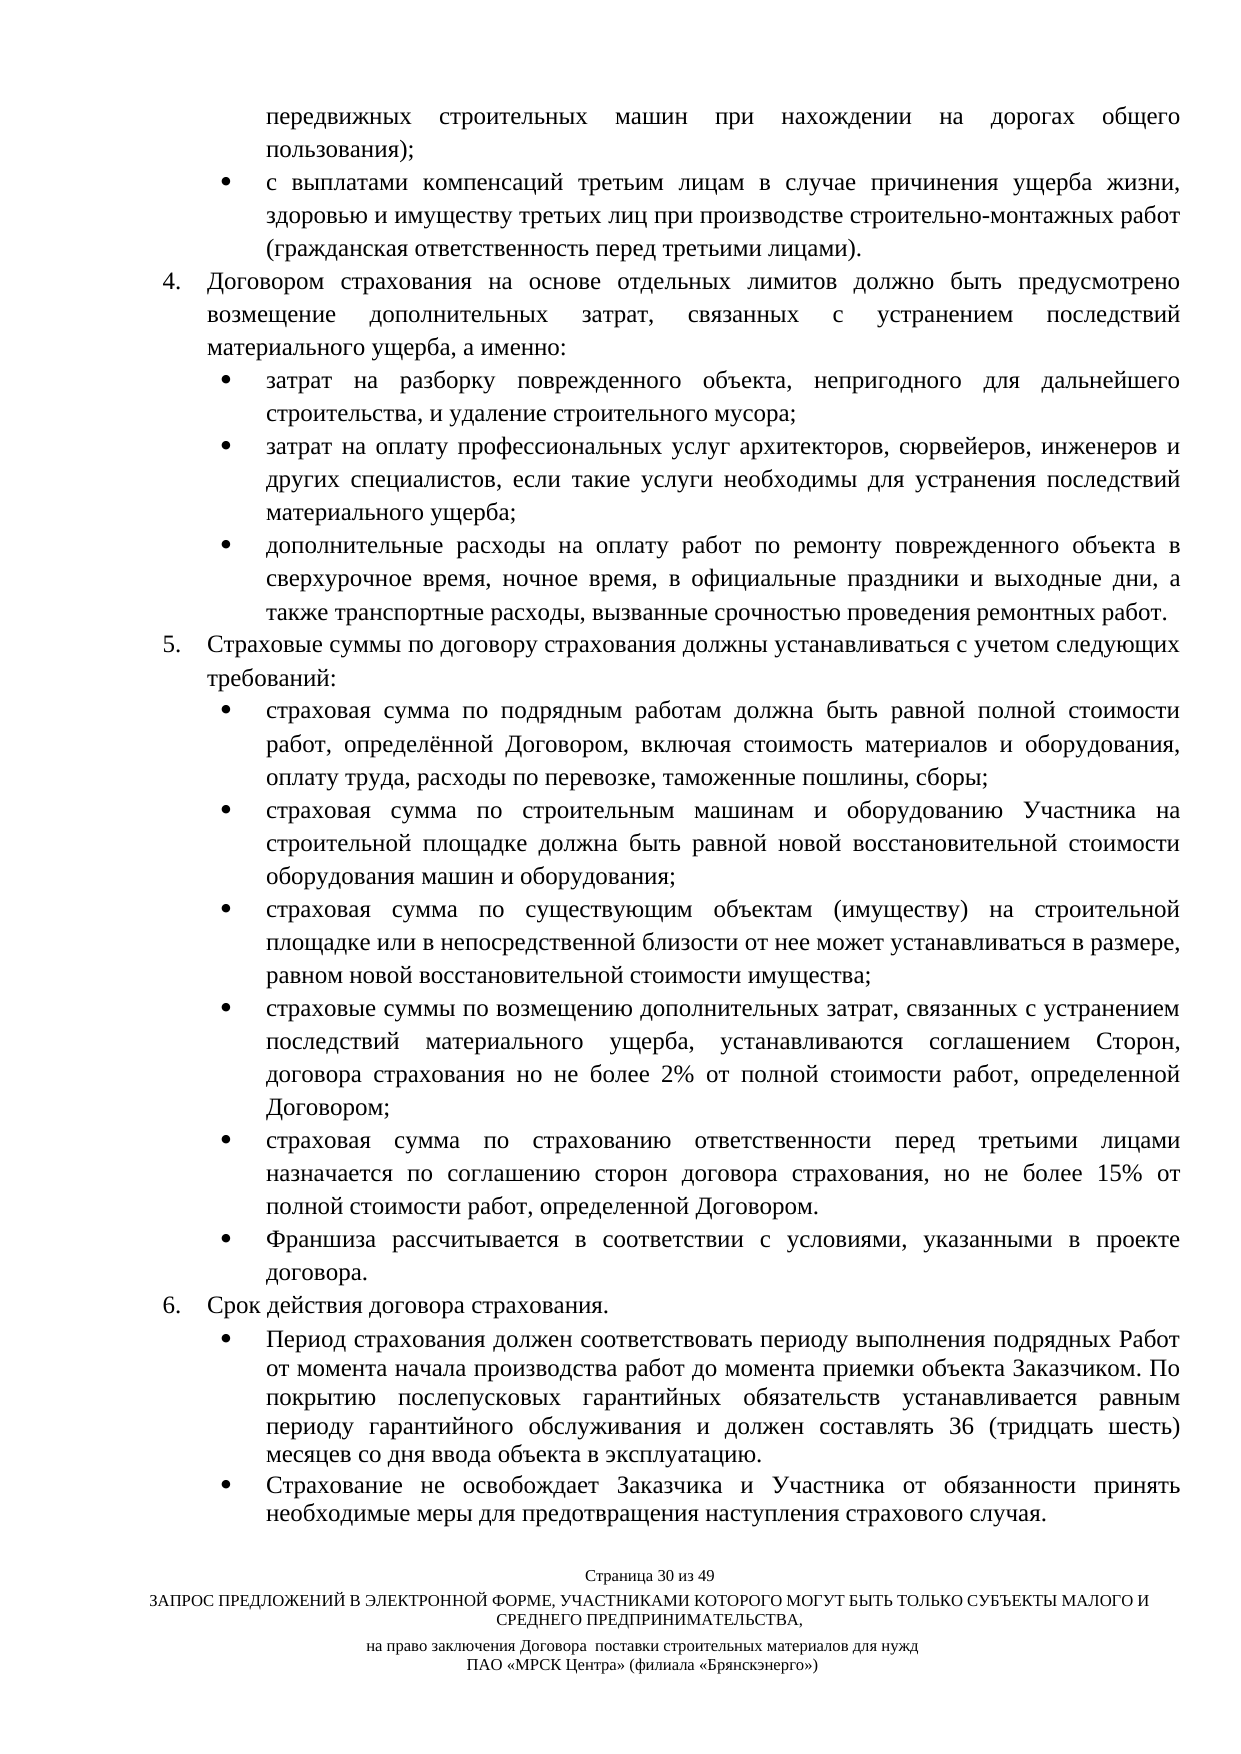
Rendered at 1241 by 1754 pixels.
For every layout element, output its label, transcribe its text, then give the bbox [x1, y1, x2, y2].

list страховая сумма по страхованию ответственности перед третьими лицами назначается по соглашению сторон договора страхования, но не более 15% от полной стоимости работ, определенной Договором. [222, 1125, 1181, 1220]
list Срок действия договора страхования. [162, 1290, 1181, 1319]
list затрат на оплату профессиональных услуг архитекторов, сюрвейеров, инженеров и других специалистов, если такие услуги необходимы для устранения последствий материального ущерба; [222, 431, 1181, 526]
list Договором страхования на основе отдельных лимитов должно быть предусмотрено возмещение дополнительных затрат, связанных с устранением последствий материального ущерба, а именно: [162, 266, 1181, 361]
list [222, 101, 1181, 163]
list с выплатами компенсаций третьим лицам в случае причинения ущерба жизни, здоровью и имуществу третьих лиц при производстве строительно-монтажных работ (гражданская ответственность перед третьими лицами). [222, 167, 1181, 262]
list страховая сумма по подрядным работам должна быть равной полной стоимости работ, определённой Договором, включая стоимость материалов и оборудования, оплату труда, расходы по перевозке, таможенные пошлины, сборы; [222, 696, 1181, 790]
list Страхование не освобождает Заказчика и Участника от обязанности принять необходимые меры для предотвращения наступления страхового случая. [222, 1470, 1181, 1527]
list страховая сумма по строительным машинам и оборудованию Участника на строительной площадке должна быть равной новой восстановительной стоимости оборудования машин и оборудования; [222, 795, 1181, 889]
list Период страхования должен соответствовать периоду выполнения подрядных Работ от момента начала производства работ до момента приемки объекта Заказчиком. По покрытию послепусковых гарантийных обязательств устанавливается равным периоду гарантийного обслуживания и должен составлять 36 (тридцать шесть) месяцев со дня ввода объекта в эксплуатацию. [222, 1324, 1181, 1468]
list Страховые суммы по договору страхования должны устанавливаться с учетом следующих требований: [162, 629, 1181, 691]
list затрат на разборку поврежденного объекта, непригодного для дальнейшего строительства, и удаление строительного мусора; [222, 365, 1181, 427]
list дополнительные расходы на оплату работ по ремонту поврежденного объекта в сверхурочное время, ночное время, в официальные праздники и выходные дни, а также транспортные расходы, вызванные срочностью проведения ремонтных работ. [222, 531, 1181, 625]
list страховые суммы по возмещению дополнительных затрат, связанных с устранением последствий материального ущерба, устанавливаются соглашением Сторон, договора страхования но не более 2% от полной стоимости работ, определенной Договором; [222, 993, 1181, 1121]
list страховая сумма по существующим объектам (имуществу) на строительной площадке или в непосредственной близости от нее может устанавливаться в размере, равном новой восстановительной стоимости имущества; [222, 894, 1181, 988]
list Франшиза рассчитывается в соответствии с условиями, указанными в проекте договора. [222, 1224, 1181, 1286]
